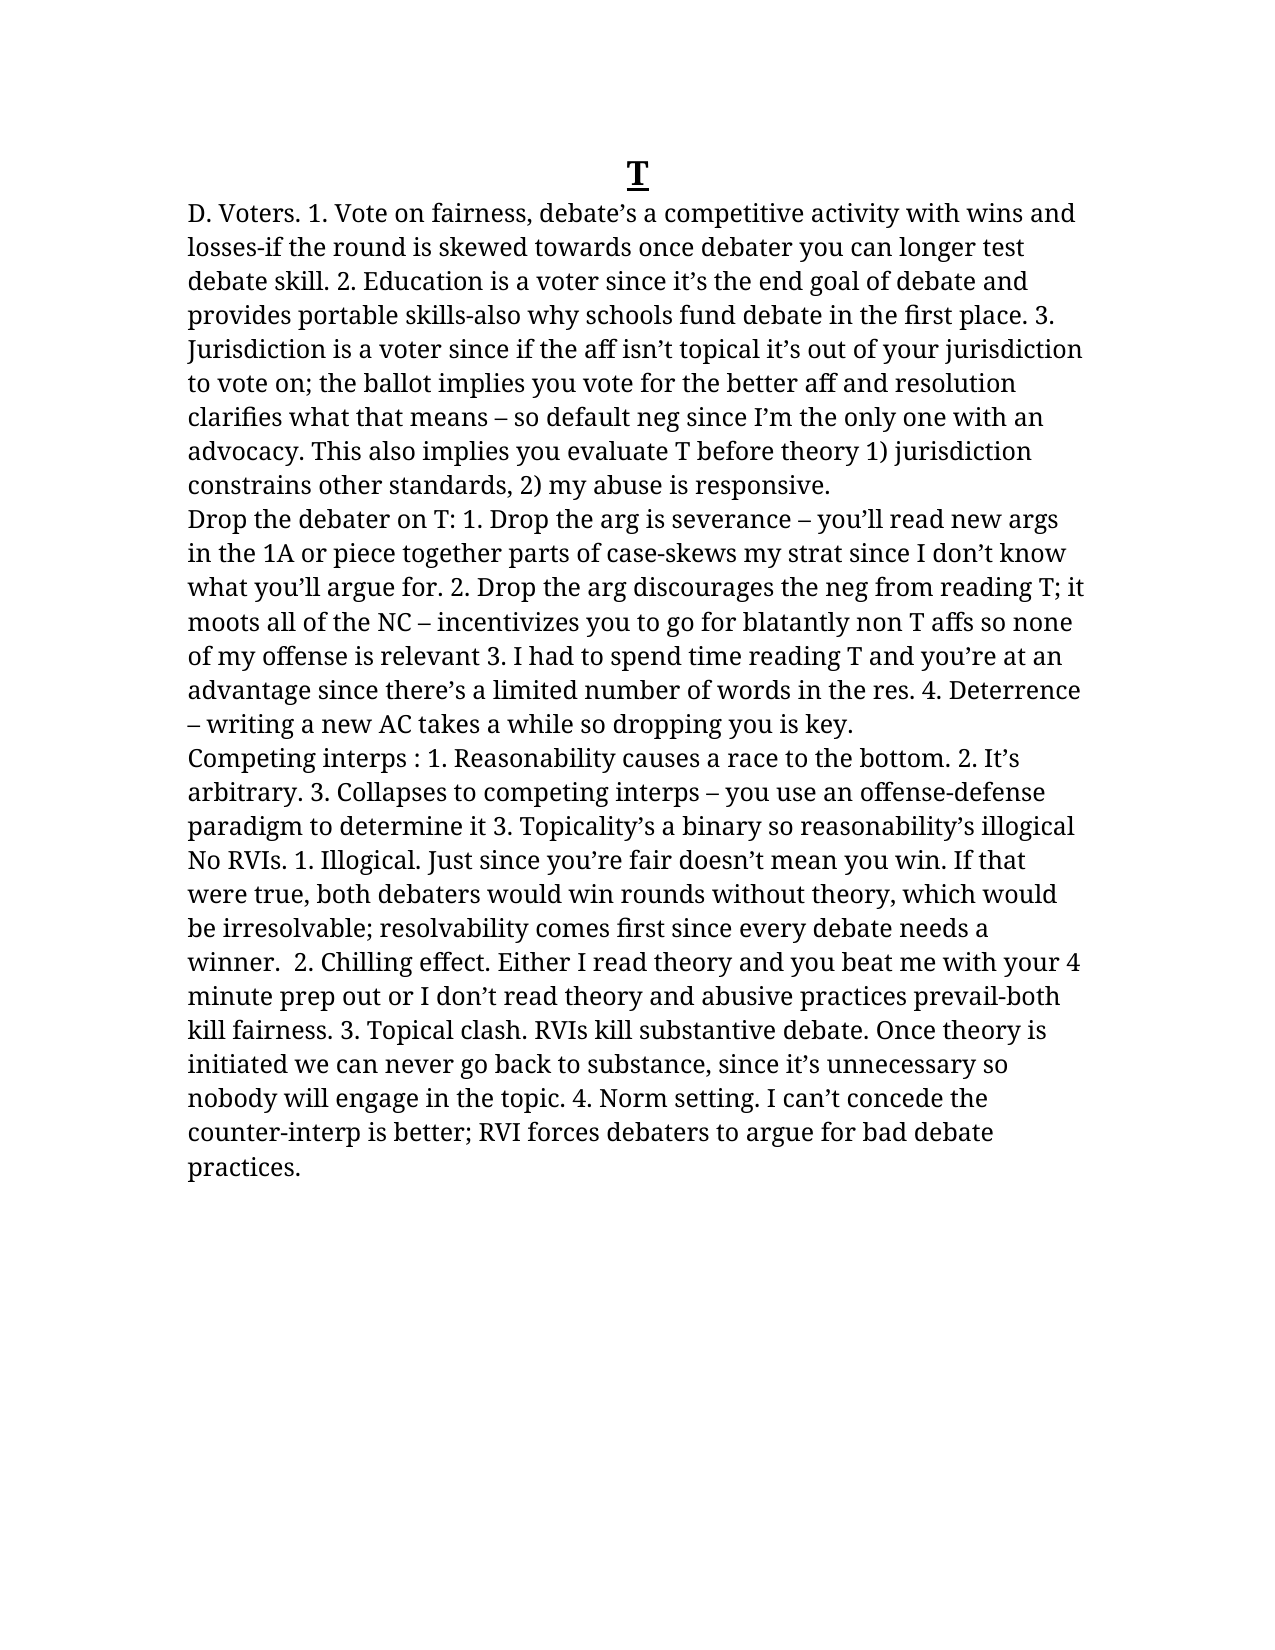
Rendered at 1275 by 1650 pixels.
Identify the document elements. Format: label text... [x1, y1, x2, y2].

text Drop the debater on T: 1. Drop the arg is severance – you’ll read new args in the 1A or piece together parts of case-skews my strat since I don’t know what you’ll argue for. 2. Drop the arg discourages the neg from reading T; it moots all of the NC – incentivizes you to go for blatantly non T affs so none of my offense is relevant 3. I had to spend time reading T and you’re at an advantage since there’s a limited number of words in the res. 4. Deterrence – writing a new AC takes a while so dropping you is key. [187, 502, 1087, 740]
text D. Voters. 1. Vote on fairness, debate’s a competitive activity with wins and losses-if the round is skewed towards once debater you can longer test debate skill. 2. Education is a voter since it’s the end goal of debate and provides portable skills-also why schools fund debate in the first place. 3. Jurisdiction is a voter since if the aff isn’t topical it’s out of your jurisdiction to vote on; the ballot implies you vote for the better aff and resolution clarifies what that means – so default neg since I’m the only one with an advocacy. This also implies you evaluate T before theory 1) jurisdiction constrains other standards, 2) my abuse is responsive. [187, 195, 1087, 502]
subtitle T [187, 150, 1087, 195]
text No RVIs. 1. Illogical. Just since you’re fair doesn’t mean you win. If that were true, both debaters would win rounds without theory, which would be irresolvable; resolvability comes first since every debate needs a winner. 2. Chilling effect. Either I read theory and you beat me with your 4 minute prep out or I don’t read theory and abusive practices prevail-both kill fairness. 3. Topical clash. RVIs kill substantive debate. Once theory is initiated we can never go back to substance, since it’s unnecessary so nobody will engage in the topic. 4. Norm setting. I can’t concede the counter-interp is better; RVI forces debaters to argue for bad debate practices. [187, 843, 1087, 1183]
text Competing interps : 1. Reasonability causes a race to the bottom. 2. It’s arbitrary. 3. Collapses to competing interps – you use an offense-defense paradigm to determine it 3. Topicality’s a binary so reasonability’s illogical [187, 740, 1087, 843]
